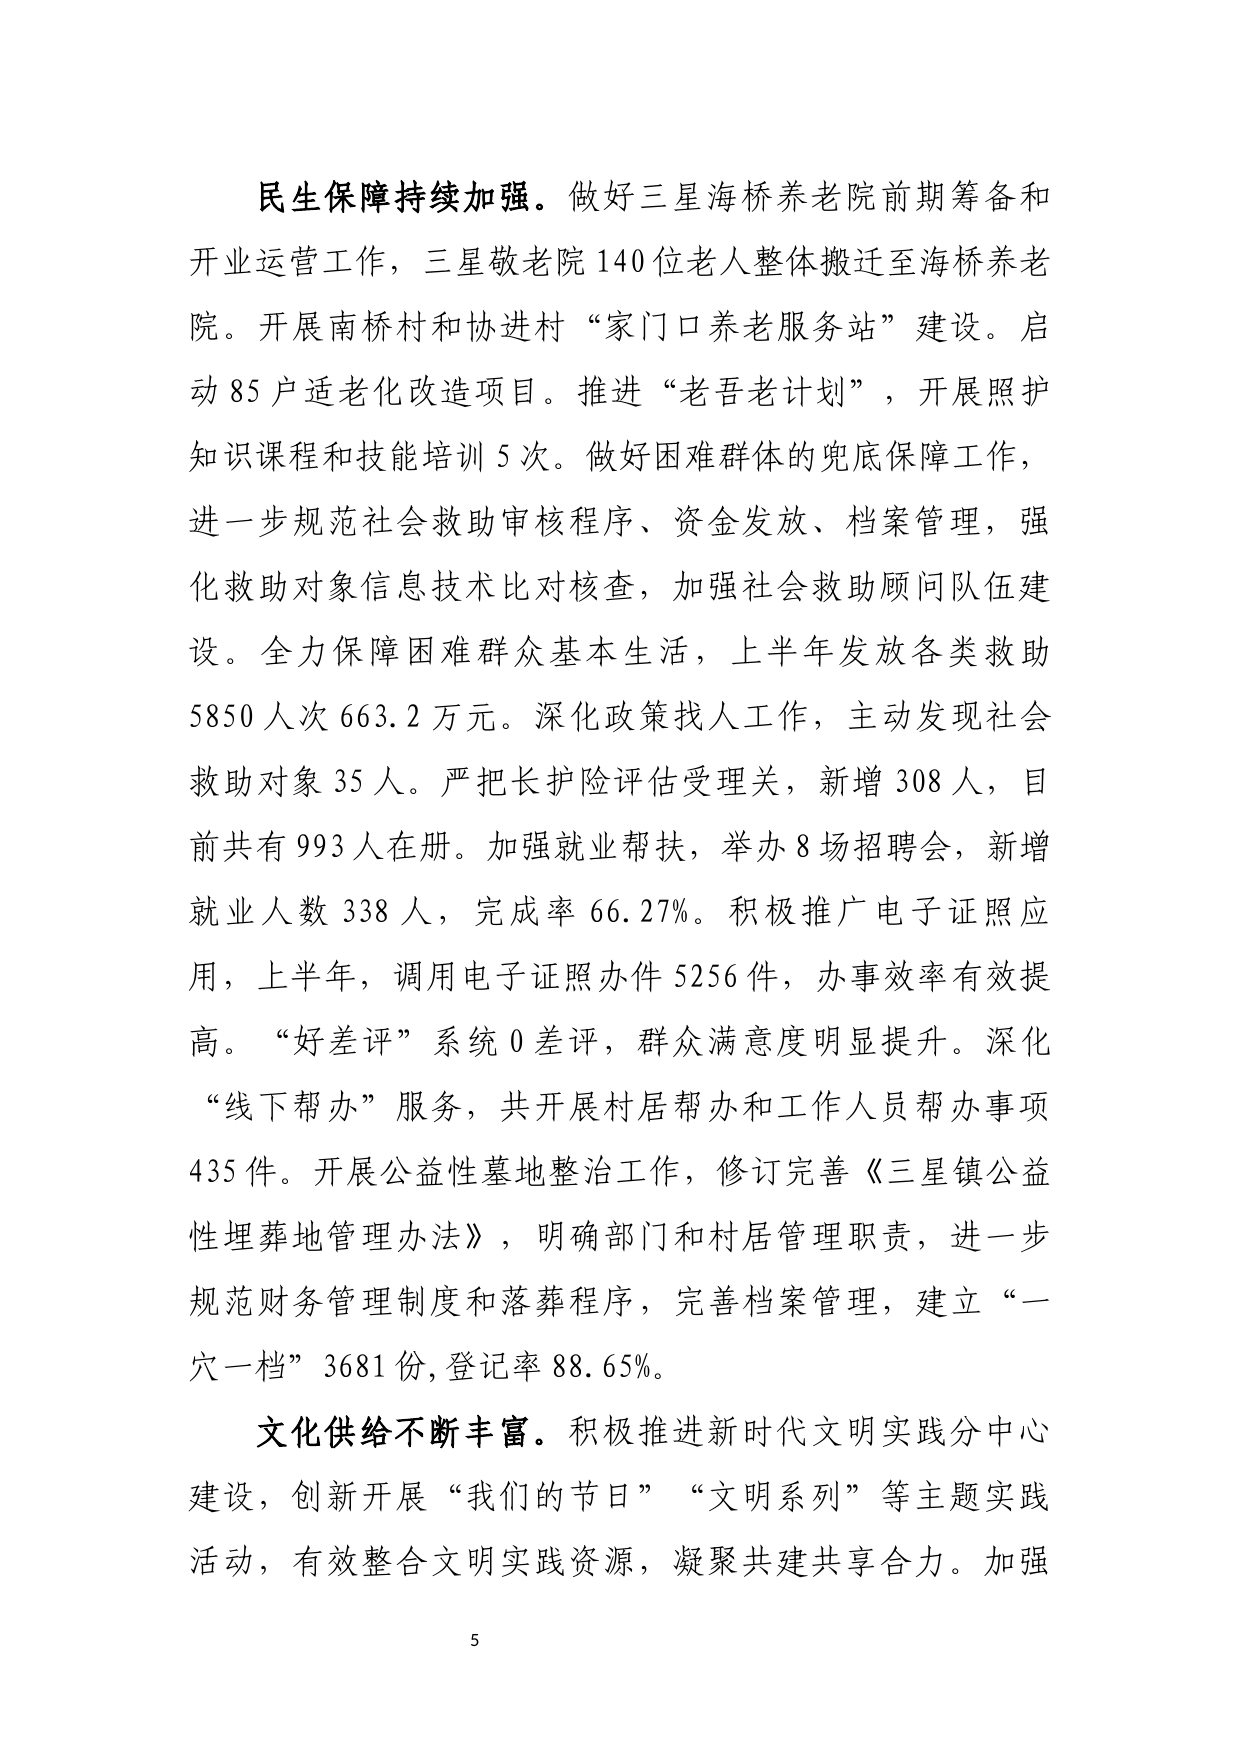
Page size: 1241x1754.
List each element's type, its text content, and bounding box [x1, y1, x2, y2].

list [187, 1397, 1053, 1592]
text 民生保障持续加强。做好三星海桥养老院前期筹备和开业运营工作，三星敬老院140位老人整体搬迁至海桥养老院。开展南桥村和协进村“家门口养老服务站”建设。启动85户适老化改造项目。推进“老吾老计划”，开展照护知识课程和技能培训5次。做好困难群体的兜底保障工作，进一步规范社会救助审核程序、资金发放、档案管理，强化救助对象信息技术比对核查，加强社会救助顾问队伍建设。全力保障困难群众基本生活，上半年发放各类救助5850人次663.2万元。深化政策找人工作，主动发现社会救助对象35人。严把长护险评估受理关，新增308人，目前共有993人在册。加强就业帮扶，举办8场招聘会，新增就业人数338人，完成率66.27%。积极推广电子证照应用，上半年，调用电子证照办件5256件，办事效率有效提高。“好差评”系统0差评，群众满意度明显提升。深化“线下帮办”服务，共开展村居帮办和工作人员帮办事项435件。开展公益性墓地整治工作，修订完善《三星镇公益性埋葬地管理办法》，明确部门和村居管理职责，进一步规范财务管理制度和落葬程序，完善档案管理，建立“一穴一档”3681份,登记率88.65%。 [187, 162, 1053, 1397]
